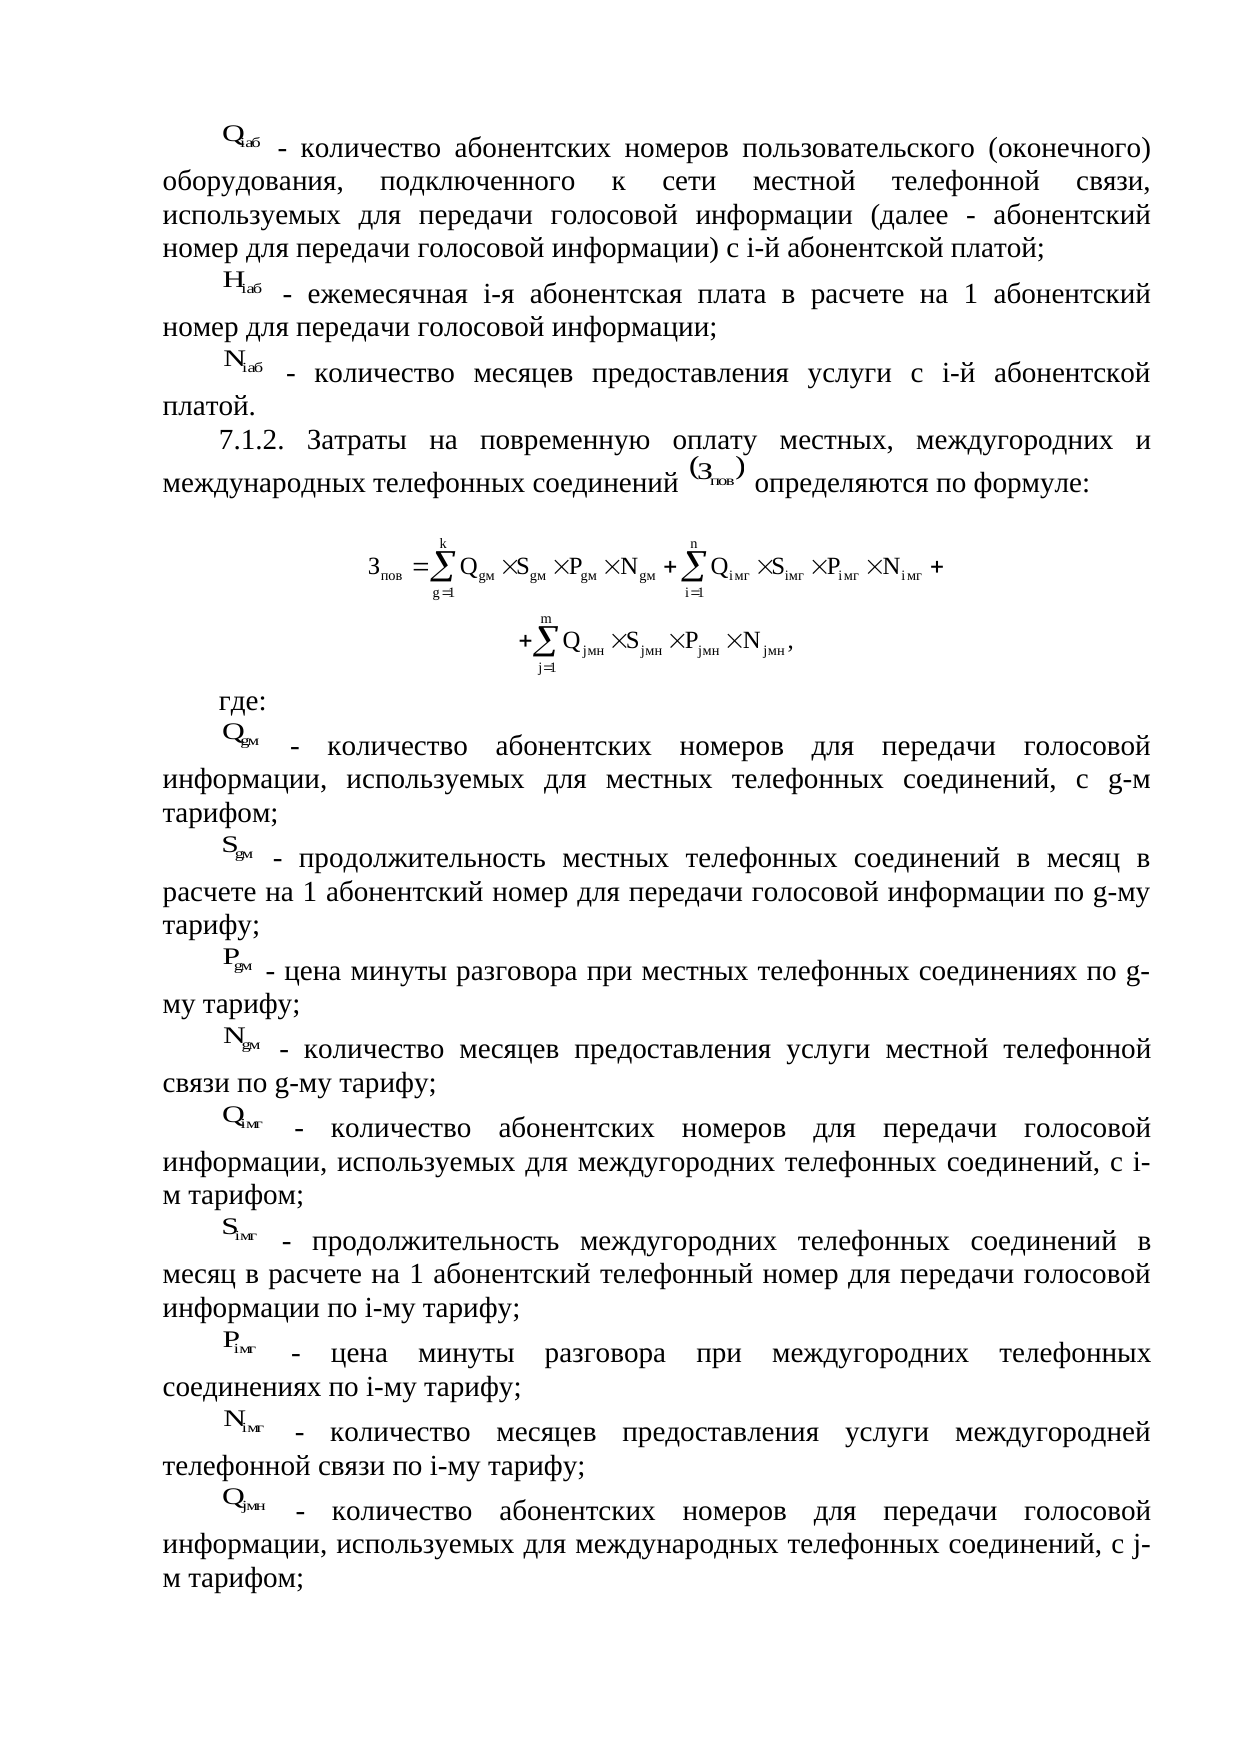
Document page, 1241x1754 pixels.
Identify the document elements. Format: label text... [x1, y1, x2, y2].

text - цена минуты разговора при междугородних телефонных соединениях по i-му тарифу; [162, 1323, 1152, 1402]
text - количество абонентских номеров для передачи голосовой информации, используемых для междугородних телефонных соединений, с i-м тарифом; [162, 1099, 1152, 1211]
text - количество месяцев предоставления услуги местной телефонной связи по g-му тарифу; [162, 1020, 1152, 1099]
text - продолжительность междугородних телефонных соединений в месяц в расчете на 1 абонентский телефонный номер для передачи голосовой информации по i-му тарифу; [162, 1211, 1152, 1323]
text - количество месяцев предоставления услуги междугородней телефонной связи по i-му тарифу; [162, 1402, 1152, 1481]
text - ежемесячная i-я абонентская плата в расчете на 1 абонентский номер для передачи голосовой информации; [162, 264, 1152, 343]
text - количество абонентских номеров для передачи голосовой информации, используемых для местных телефонных соединений, с g-м тарифом; [162, 716, 1152, 828]
text - количество абонентских номеров для передачи голосовой информации, используемых для международных телефонных соединений, с j-м тарифом; [162, 1481, 1152, 1593]
text 7.1.2. Затраты на повременную оплату местных, междугородних и международных телефонных соединений определяются по формуле: [162, 422, 1152, 499]
text - продолжительность местных телефонных соединений в месяц в расчете на 1 абонентский номер для передачи голосовой информации по g-му тарифу; [162, 828, 1152, 941]
text где: [162, 683, 1152, 716]
text - количество абонентских номеров пользовательского (оконечного) оборудования, подключенного к сети местной телефонной связи, используемых для передачи голосовой информации (далее - абонентский номер для передачи голосовой информации) с i-й абонентской платой; [162, 118, 1152, 264]
text - количество месяцев предоставления услуги с i-й абонентской платой. [162, 343, 1152, 422]
text - цена минуты разговора при местных телефонных соединениях по g-му тарифу; [162, 941, 1152, 1020]
